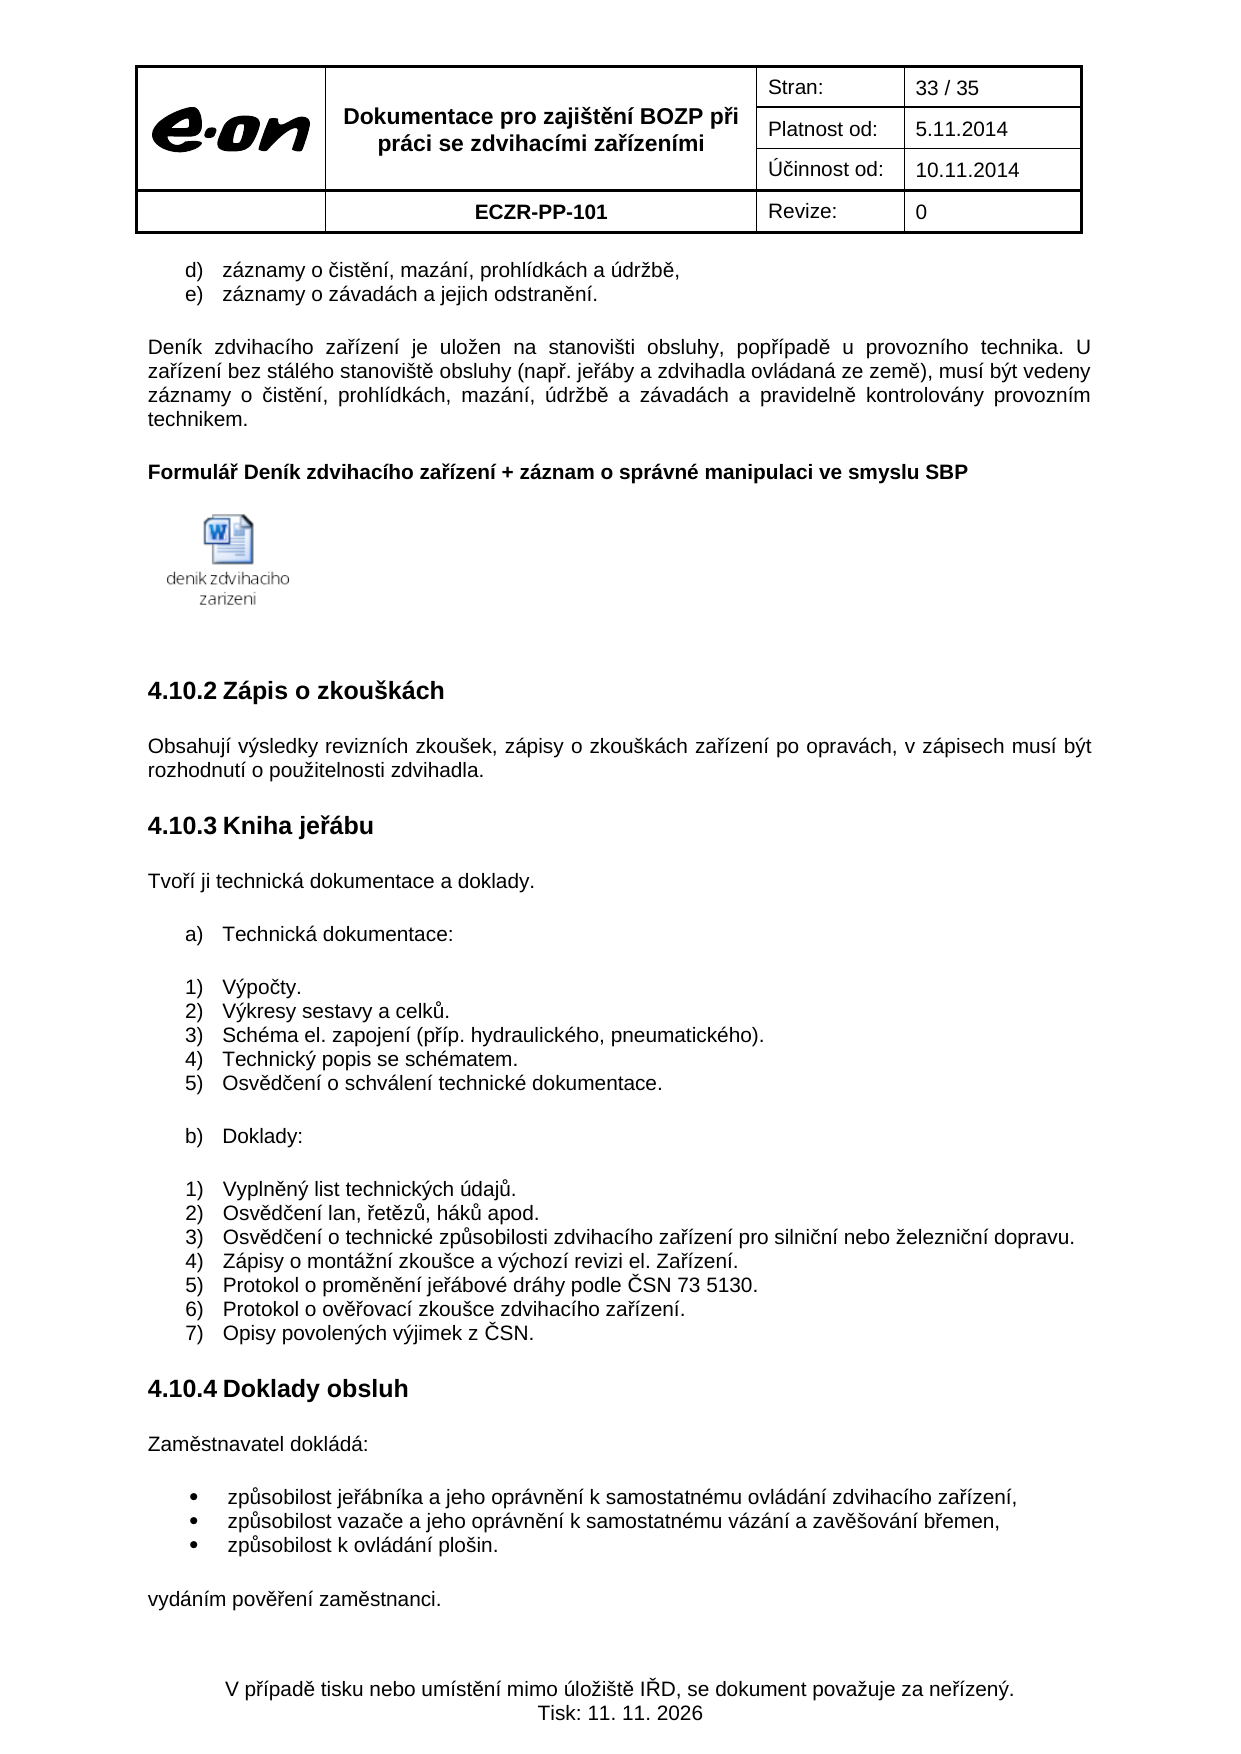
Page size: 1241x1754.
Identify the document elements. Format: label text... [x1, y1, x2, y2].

text Zaměstnavatel dokládá: [148, 1432, 1092, 1456]
text Formulář Deník zdvihacího zařízení + záznam o správné manipulaci ve smyslu SBP [148, 460, 1092, 484]
list Výkresy sestavy a celků. [185, 999, 1092, 1023]
list způsobilost jeřábníka a jeho oprávnění k samostatnému ovládání zdvihacího zařízení, [190, 1485, 1092, 1509]
text Tvoří ji technická dokumentace a doklady. [148, 869, 1092, 893]
list Osvědčení o technické způsobilosti zdvihacího zařízení pro silniční nebo železniční dopravu. [185, 1225, 1092, 1249]
list Osvědčení lan, řetězů, háků apod. [185, 1201, 1092, 1225]
list záznamy o čistění, mazání, prohlídkách a údržbě, [185, 258, 1092, 282]
list způsobilost k ovládání plošin. [190, 1533, 1092, 1557]
list Protokol o proměnění jeřábové dráhy podle ČSN 73 5130. [185, 1273, 1092, 1297]
text Obsahují výsledky revizních zkoušek, zápisy o zkouškách zařízení po opravách, v zápisech musí být rozhodnutí o použitelnosti zdvihadla. [148, 734, 1092, 782]
list Doklady: [185, 1124, 1092, 1148]
list záznamy o závadách a jejich odstranění. [185, 282, 1092, 306]
text vydáním pověření zaměstnanci. [148, 1586, 1092, 1610]
list Protokol o ověřovací zkoušce zdvihacího zařízení. [185, 1297, 1092, 1321]
list Vyplněný list technických údajů. [185, 1177, 1092, 1201]
list Osvědčení o schválení technické dokumentace. [185, 1071, 1092, 1095]
list Opisy povolených výjimek z ČSN. [185, 1321, 1092, 1345]
subtitle Zápis o zkouškách [148, 676, 1092, 705]
list způsobilost vazače a jeho oprávnění k samostatnému vázání a zavěšování břemen, [190, 1509, 1092, 1533]
list Výpočty. [185, 975, 1092, 999]
list Schéma el. zapojení (příp. hydraulického, pneumatického). [185, 1023, 1092, 1047]
text Deník zdvihacího zařízení je uložen na stanovišti obsluhy, popřípadě u provozního technika. U zařízení bez stálého stanoviště obsluhy (např. jeřáby a zdvihadla ovládaná ze země), musí být vedeny záznamy o čistění, prohlídkách, mazání, údržbě a závadách a pravidelně kontrolovány provozním technikem. [148, 335, 1092, 431]
list Technická dokumentace: [185, 922, 1092, 946]
list Zápisy o montážní zkoušce a výchozí revizi el. Zařízení. [185, 1249, 1092, 1273]
list Technický popis se schématem. [185, 1047, 1092, 1071]
subtitle Kniha jeřábu [148, 811, 1092, 840]
subtitle Doklady obsluh [148, 1374, 1092, 1403]
